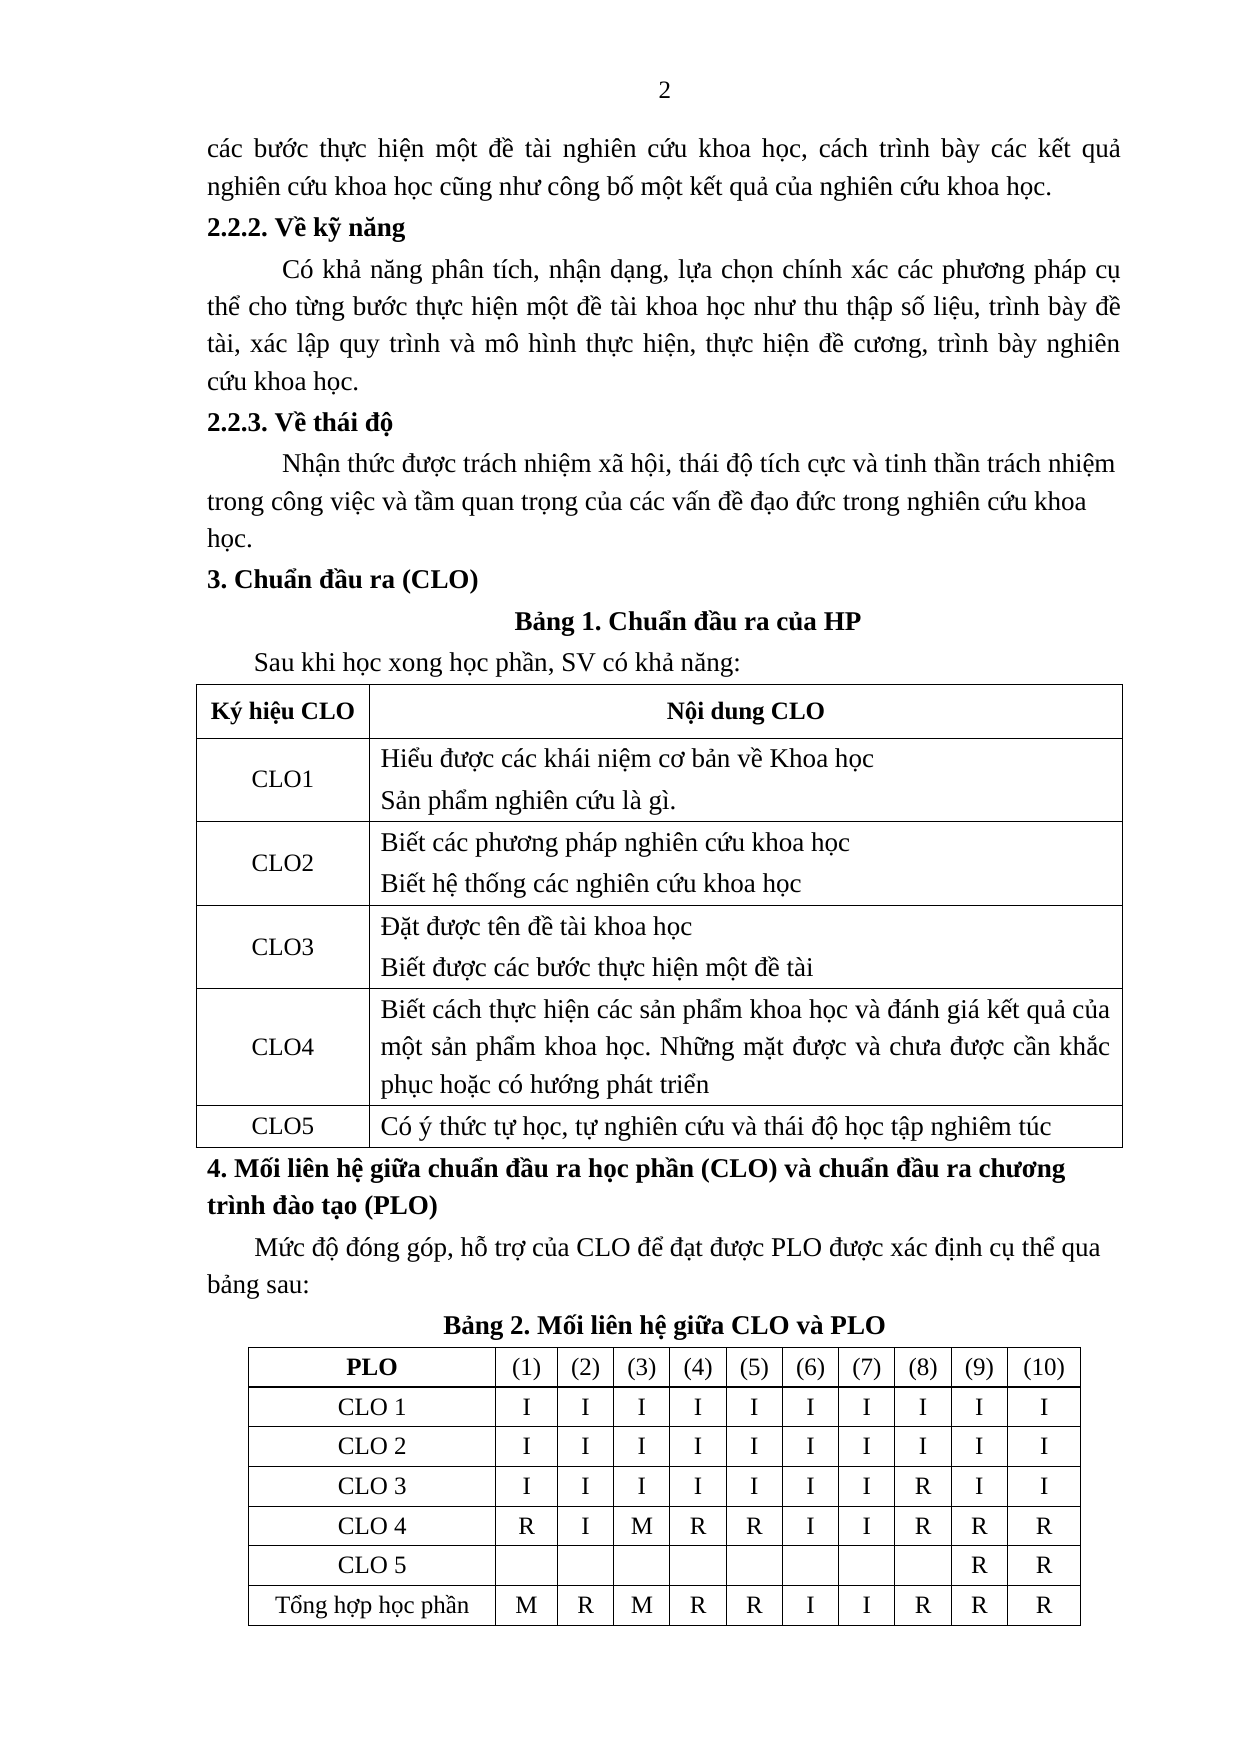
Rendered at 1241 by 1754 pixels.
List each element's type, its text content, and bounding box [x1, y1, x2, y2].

table_cell I [839, 1388, 894, 1426]
text Mức độ đóng góp, hỗ trợ của CLO để đạt được PLO được xác định cụ thể qua bảng sau: [207, 1231, 1122, 1299]
table_cell R [496, 1507, 557, 1545]
table_cell Biết cách thực hiện các sản phẩm khoa học và đánh giá kết quả của một sản phẩm khoa học. Những mặt được và chưa được cần khắc phục hoặc có hướng phát triển [370, 989, 1122, 1105]
table_cell I [839, 1586, 894, 1624]
table_cell [614, 1546, 669, 1585]
text Bảng 2. Mối liên hệ giữa CLO và PLO [207, 1309, 1122, 1341]
table_cell R [727, 1586, 782, 1624]
table_cell I [496, 1467, 557, 1506]
table_cell I [895, 1388, 951, 1426]
table_header PLO [249, 1348, 495, 1386]
table_cell I [558, 1388, 613, 1426]
table_cell I [727, 1388, 782, 1426]
text Bảng 1. Chuẩn đầu ra của HP [254, 605, 1122, 636]
table_cell CLO2 [197, 822, 369, 904]
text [207, 132, 1122, 201]
table_cell R [1008, 1507, 1080, 1545]
text 2.2.3. Về thái độ [207, 406, 1122, 437]
table_cell R [952, 1507, 1007, 1545]
table_cell I [1008, 1388, 1080, 1426]
table_cell M [614, 1507, 669, 1545]
table_cell [670, 1546, 726, 1585]
table_cell I [1008, 1427, 1080, 1466]
table_cell R [895, 1586, 951, 1624]
table_cell I [952, 1388, 1007, 1426]
table_header Nội dung CLO [370, 685, 1122, 737]
table_cell Đặt được tên đề tài khoa học Biết được các bước thực hiện một đề tài [370, 906, 1122, 988]
table_cell R [670, 1507, 726, 1545]
table_header (7) [839, 1348, 894, 1386]
table_cell Biết các phương pháp nghiên cứu khoa học Biết hệ thống các nghiên cứu khoa học [370, 822, 1122, 904]
table_cell CLO 5 [249, 1546, 495, 1585]
table_cell [558, 1546, 613, 1585]
text Có khả năng phân tích, nhận dạng, lựa chọn chính xác các phương pháp cụ thể cho từng bước thực hiện một đề tài khoa học như thu thập số liệu, trình bày đề tài, xác lập quy trình và mô hình thực hiện, thực hiện đề cương, trình bày nghiên cứu khoa học. [207, 253, 1122, 396]
table_cell M [614, 1586, 669, 1624]
table_cell I [496, 1388, 557, 1426]
table_cell Hiểu được các khái niệm cơ bản về Khoa học Sản phẩm nghiên cứu là gì. [370, 739, 1122, 821]
table_cell I [783, 1388, 838, 1426]
table_cell I [952, 1427, 1007, 1466]
text 4. Mối liên hệ giữa chuẩn đầu ra học phần (CLO) và chuẩn đầu ra chương trình đào tạo (PLO) [207, 1152, 1122, 1220]
table_cell I [727, 1427, 782, 1466]
table_header (4) [670, 1348, 726, 1386]
table_cell R [952, 1586, 1007, 1624]
table_cell M [496, 1586, 557, 1624]
table_cell [727, 1546, 782, 1585]
table_cell R [1008, 1586, 1080, 1624]
table_cell [839, 1546, 894, 1585]
table_cell I [670, 1467, 726, 1506]
table_cell R [895, 1507, 951, 1545]
table_cell I [783, 1507, 838, 1545]
table_cell I [839, 1467, 894, 1506]
table_cell CLO5 [197, 1106, 369, 1147]
table_cell CLO 3 [249, 1467, 495, 1506]
text 3. Chuẩn đầu ra (CLO) [207, 563, 1122, 595]
table_cell CLO4 [197, 989, 369, 1105]
table_cell R [727, 1507, 782, 1545]
table_cell I [783, 1427, 838, 1466]
table_cell R [670, 1586, 726, 1624]
table_header (1) [496, 1348, 557, 1386]
table_cell R [952, 1546, 1007, 1585]
table_header (2) [558, 1348, 613, 1386]
table_cell I [839, 1507, 894, 1545]
table_cell I [952, 1467, 1007, 1506]
text Sau khi học xong học phần, SV có khả năng: [254, 646, 1122, 678]
table_cell I [783, 1586, 838, 1624]
table_header (10) [1008, 1348, 1080, 1386]
table_cell R [895, 1467, 951, 1506]
table_header (8) [895, 1348, 951, 1386]
table_cell CLO 1 [249, 1388, 495, 1426]
table_cell I [1008, 1467, 1080, 1506]
text 2.2.2. Về kỹ năng [207, 211, 1122, 242]
table_cell I [839, 1427, 894, 1466]
table_cell Tổng hợp học phần [249, 1586, 495, 1624]
table_cell I [614, 1427, 669, 1466]
table_cell I [727, 1467, 782, 1506]
table_cell CLO 2 [249, 1427, 495, 1466]
table_cell R [1008, 1546, 1080, 1585]
table_cell CLO3 [197, 906, 369, 988]
table_header (3) [614, 1348, 669, 1386]
table_cell CLO1 [197, 739, 369, 821]
table_cell I [558, 1427, 613, 1466]
table_cell R [558, 1586, 613, 1624]
table_cell I [614, 1467, 669, 1506]
table_cell [496, 1546, 557, 1585]
table_cell CLO 4 [249, 1507, 495, 1545]
table_cell I [783, 1467, 838, 1506]
table_cell I [670, 1427, 726, 1466]
table_header (5) [727, 1348, 782, 1386]
table_cell [783, 1546, 838, 1585]
table_cell I [614, 1388, 669, 1426]
table_cell [895, 1546, 951, 1585]
table_header (6) [783, 1348, 838, 1386]
table_header Ký hiệu CLO [197, 685, 369, 737]
table_cell I [558, 1507, 613, 1545]
text Nhận thức được trách nhiệm xã hội, thái độ tích cực và tinh thần trách nhiệm trong công việc và tầm quan trọng của các vấn đề đạo đức trong nghiên cứu khoa học. [207, 447, 1122, 553]
table_cell Có ý thức tự học, tự nghiên cứu và thái độ học tập nghiêm túc [370, 1106, 1122, 1147]
table_cell I [558, 1467, 613, 1506]
table_header (9) [952, 1348, 1007, 1386]
table_cell I [670, 1388, 726, 1426]
table_cell I [496, 1427, 557, 1466]
table_cell I [895, 1427, 951, 1466]
